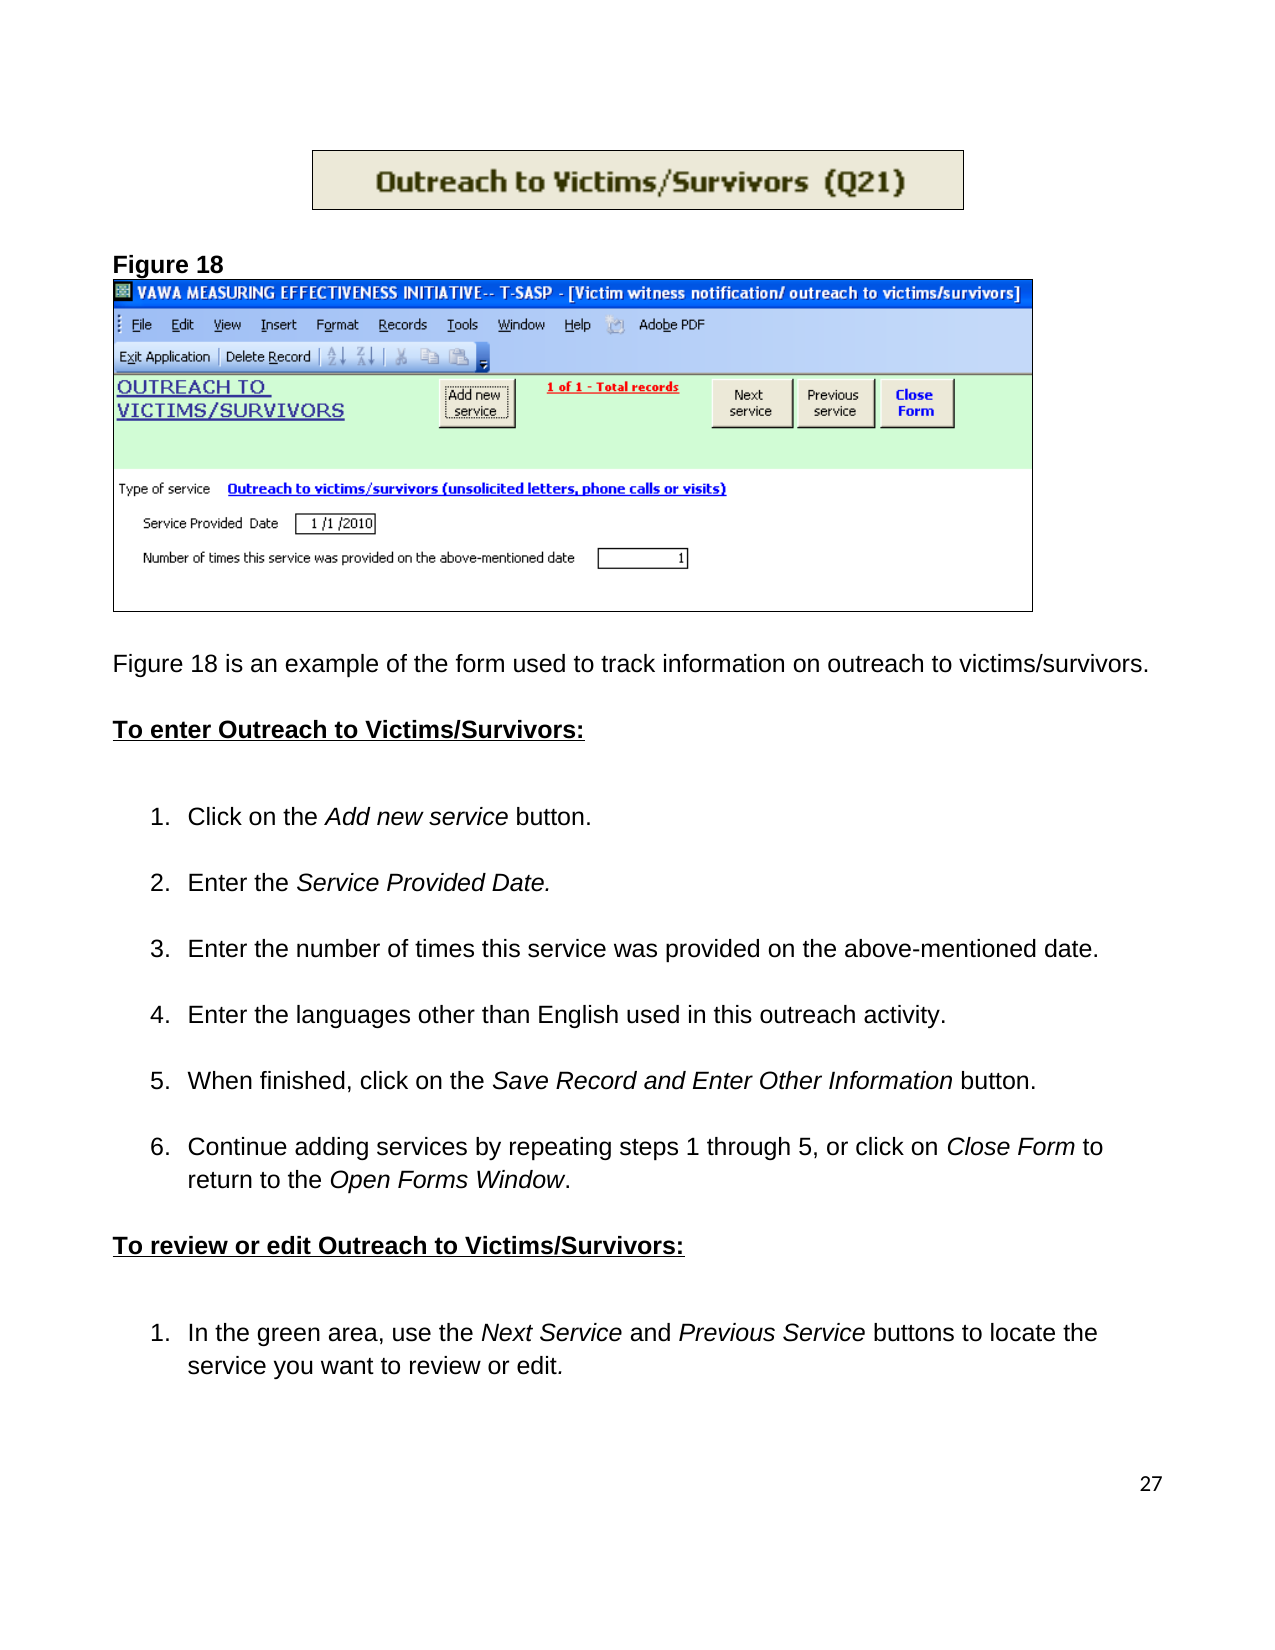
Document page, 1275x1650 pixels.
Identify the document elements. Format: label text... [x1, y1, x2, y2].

text Figure 18 [112, 250, 1162, 279]
list Click on the Add new service button. [150, 802, 1162, 830]
text Figure 18 is an example of the form used to track information on outreach to victims/survivors. [112, 649, 1162, 677]
text To review or edit Outreach to Victims/Survivors: [112, 1231, 1162, 1260]
list Continue adding services by repeating steps 1 through 5, or click on Close Form to return to the Open Forms Window. [150, 1132, 1162, 1194]
text To enter Outreach to Victims/Survivors: [112, 715, 1162, 743]
picture [114, 280, 1032, 611]
list Enter the number of times this service was provided on the above-mentioned date. [150, 934, 1162, 962]
list In the green area, use the Next Service and Previous Service buttons to locate the service you want to review or edit. [150, 1318, 1162, 1379]
list Enter the Service Provided Date. [150, 868, 1162, 896]
picture [313, 151, 963, 209]
list When finished, click on the Save Record and Enter Other Information button. [150, 1066, 1162, 1094]
list Enter the languages other than English used in this outreach activity. [150, 1000, 1162, 1028]
